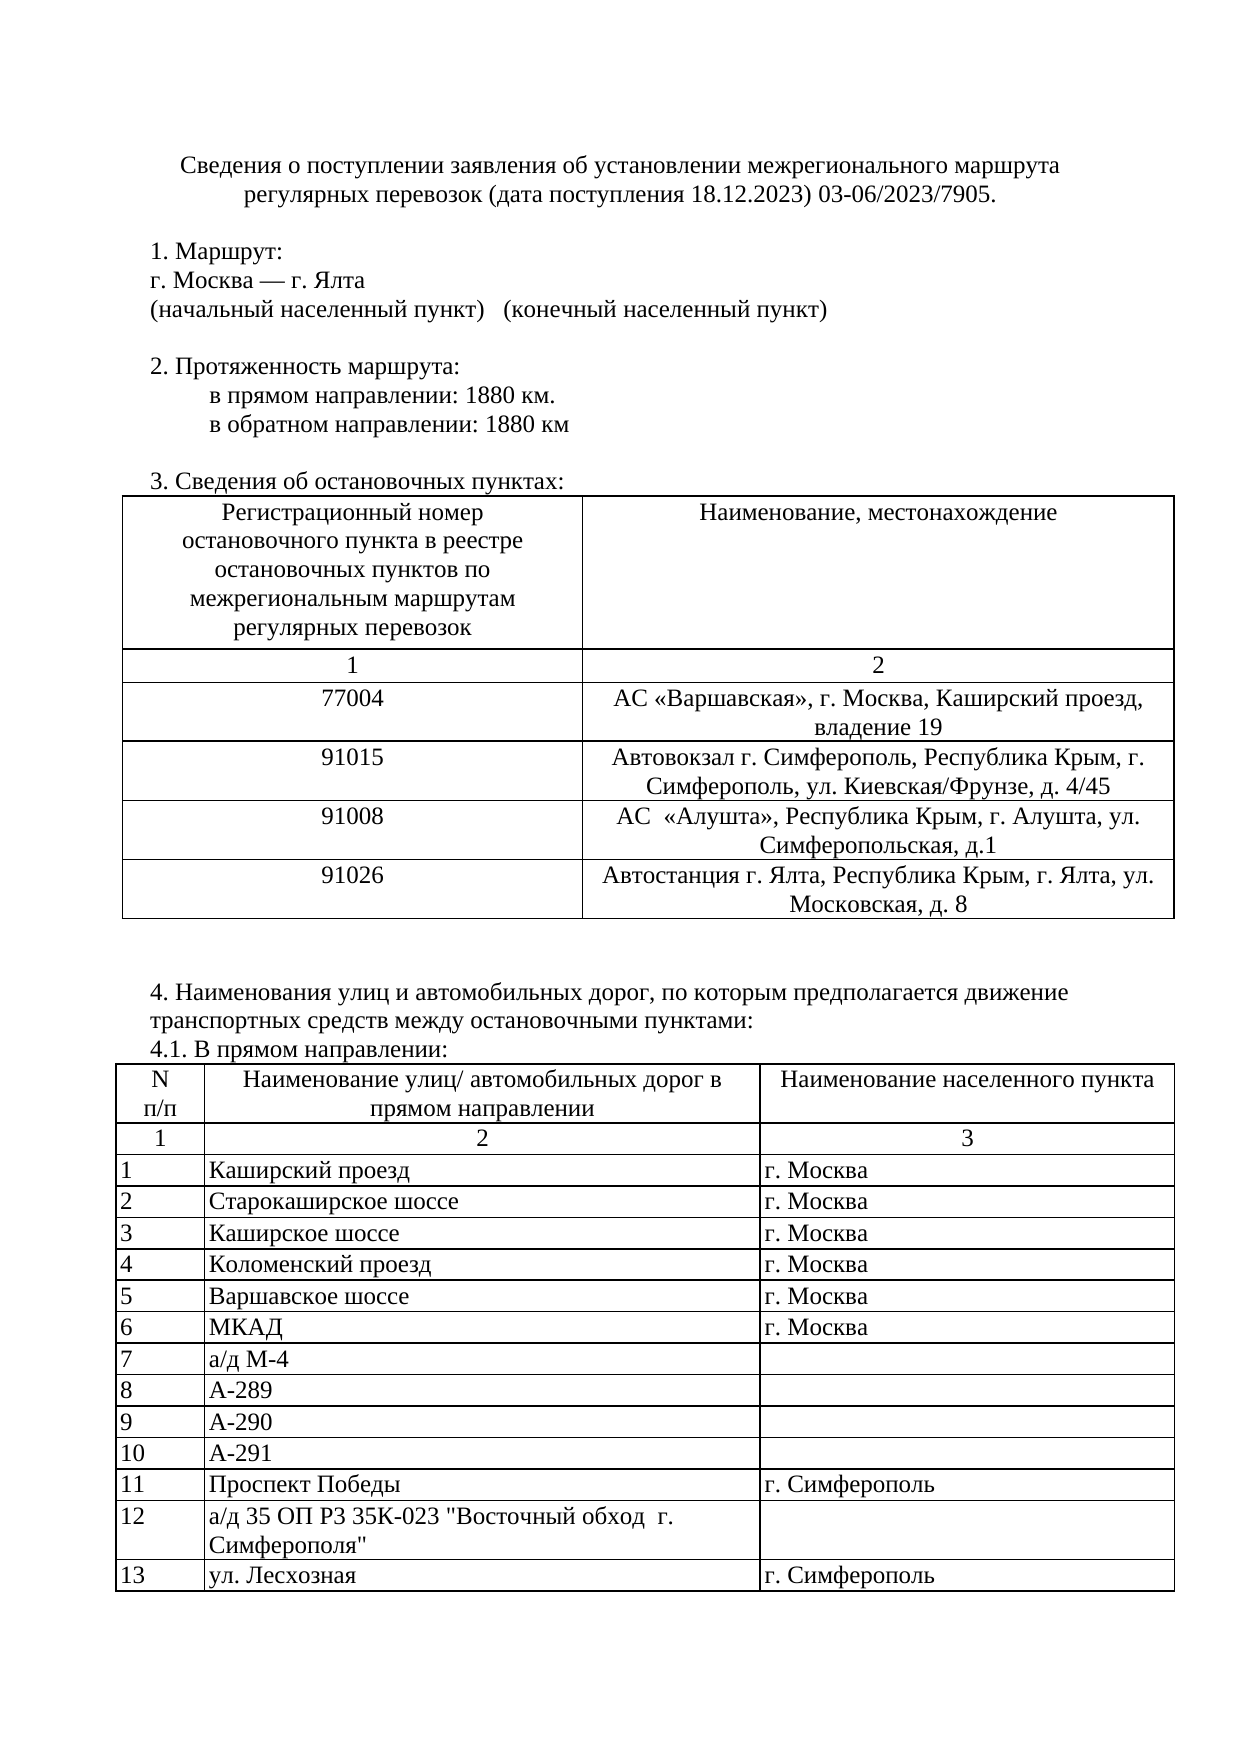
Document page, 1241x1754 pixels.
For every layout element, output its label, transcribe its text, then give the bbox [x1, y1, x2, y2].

text 4.1. В прямом направлении: [150, 1034, 1090, 1063]
table_cell Коломенский проезд [205, 1250, 759, 1279]
table_cell 11 [117, 1470, 204, 1499]
table_cell 91015 [123, 742, 582, 799]
table_cell 13 [117, 1560, 204, 1590]
table_cell 6 [117, 1312, 204, 1342]
table_cell [761, 1375, 1174, 1405]
text в обратном направлении: 1880 км [150, 409, 1090, 437]
text г. Москва — г. Ялта [150, 265, 1090, 294]
table_header Наименование населенного пункта [761, 1065, 1174, 1122]
table_cell Каширское шоссе [205, 1218, 759, 1248]
table_cell 5 [117, 1281, 204, 1311]
table_cell 1 [117, 1155, 204, 1185]
table_cell А-291 [205, 1438, 759, 1468]
table_cell [761, 1438, 1174, 1468]
table_cell г. Москва [761, 1187, 1174, 1216]
table_cell 1 [117, 1124, 204, 1153]
table_cell а/д 35 ОП Р3 35К-023 "Восточный обход г. Симферополя" [205, 1501, 759, 1558]
table_cell г. Москва [761, 1218, 1174, 1248]
text Сведения о поступлении заявления об установлении межрегионального маршрута регулярных перевозок (дата поступления 18.12.2023) 03-06/2023/7905. [150, 150, 1090, 207]
table_header Наименование улиц/ автомобильных дорог в прямом направлении [205, 1065, 759, 1122]
table_cell Старокаширское шоссе [205, 1187, 759, 1216]
table_header Регистрационный номер остановочного пункта в реестре остановочных пунктов по межрегиональным маршрутам регулярных перевозок [123, 497, 582, 648]
table_cell АС «Варшавская», г. Москва, Каширский проезд, владение 19 [583, 683, 1173, 740]
table_cell г. Москва [761, 1312, 1174, 1342]
table_cell а/д М-4 [205, 1344, 759, 1374]
text 4. Наименования улиц и автомобильных дорог, по которым предполагается движение транспортных средств между остановочными пунктами: [150, 977, 1090, 1034]
table_cell 12 [117, 1501, 204, 1558]
table_cell АС «Алушта», Республика Крым, г. Алушта, ул. Симферопольская, д.1 [583, 801, 1173, 858]
text 3. Сведения об остановочных пунктах: [150, 466, 1090, 495]
table_cell г. Москва [761, 1155, 1174, 1185]
table_cell 3 [117, 1218, 204, 1248]
text в прямом направлении: 1880 км. [150, 380, 1090, 409]
table_cell г. Симферополь [761, 1470, 1174, 1499]
table_cell [761, 1501, 1174, 1558]
table_cell 8 [117, 1375, 204, 1405]
table_cell 9 [117, 1407, 204, 1437]
table_cell 4 [117, 1250, 204, 1279]
table_cell 91026 [123, 860, 582, 918]
table_cell МКАД [205, 1312, 759, 1342]
table_cell Проспект Победы [205, 1470, 759, 1499]
table_cell г. Москва [761, 1281, 1174, 1311]
text 2. Протяженность маршрута: [150, 351, 1090, 380]
text 1. Маршрут: [150, 236, 1090, 265]
table_cell Каширский проезд [205, 1155, 759, 1185]
table_cell Автовокзал г. Симферополь, Республика Крым, г. Симферополь, ул. Киевская/Фрунзе, д. 4/45 [583, 742, 1173, 799]
table_header N п/п [117, 1065, 204, 1122]
table_cell [761, 1407, 1174, 1437]
table_cell 91008 [123, 801, 582, 858]
table_cell Автостанция г. Ялта, Республика Крым, г. Ялта, ул. Московская, д. 8 [583, 860, 1173, 918]
table_cell 2 [117, 1187, 204, 1216]
table_cell 7 [117, 1344, 204, 1374]
table_cell 10 [117, 1438, 204, 1468]
table_cell 2 [205, 1124, 759, 1153]
table_cell г. Москва [761, 1250, 1174, 1279]
table_cell 2 [583, 650, 1173, 681]
table_cell А-289 [205, 1375, 759, 1405]
text (начальный населенный пункт) (конечный населенный пункт) [150, 294, 1090, 322]
table_cell 3 [761, 1124, 1174, 1153]
table_cell г. Симферополь [761, 1560, 1174, 1590]
table_cell 1 [123, 650, 582, 681]
table_cell [761, 1344, 1174, 1374]
table_header Наименование, местонахождение [583, 497, 1173, 648]
table_cell А-290 [205, 1407, 759, 1437]
table_cell Варшавское шоссе [205, 1281, 759, 1311]
table_cell 77004 [123, 683, 582, 740]
table_cell ул. Лесхозная [205, 1560, 759, 1590]
